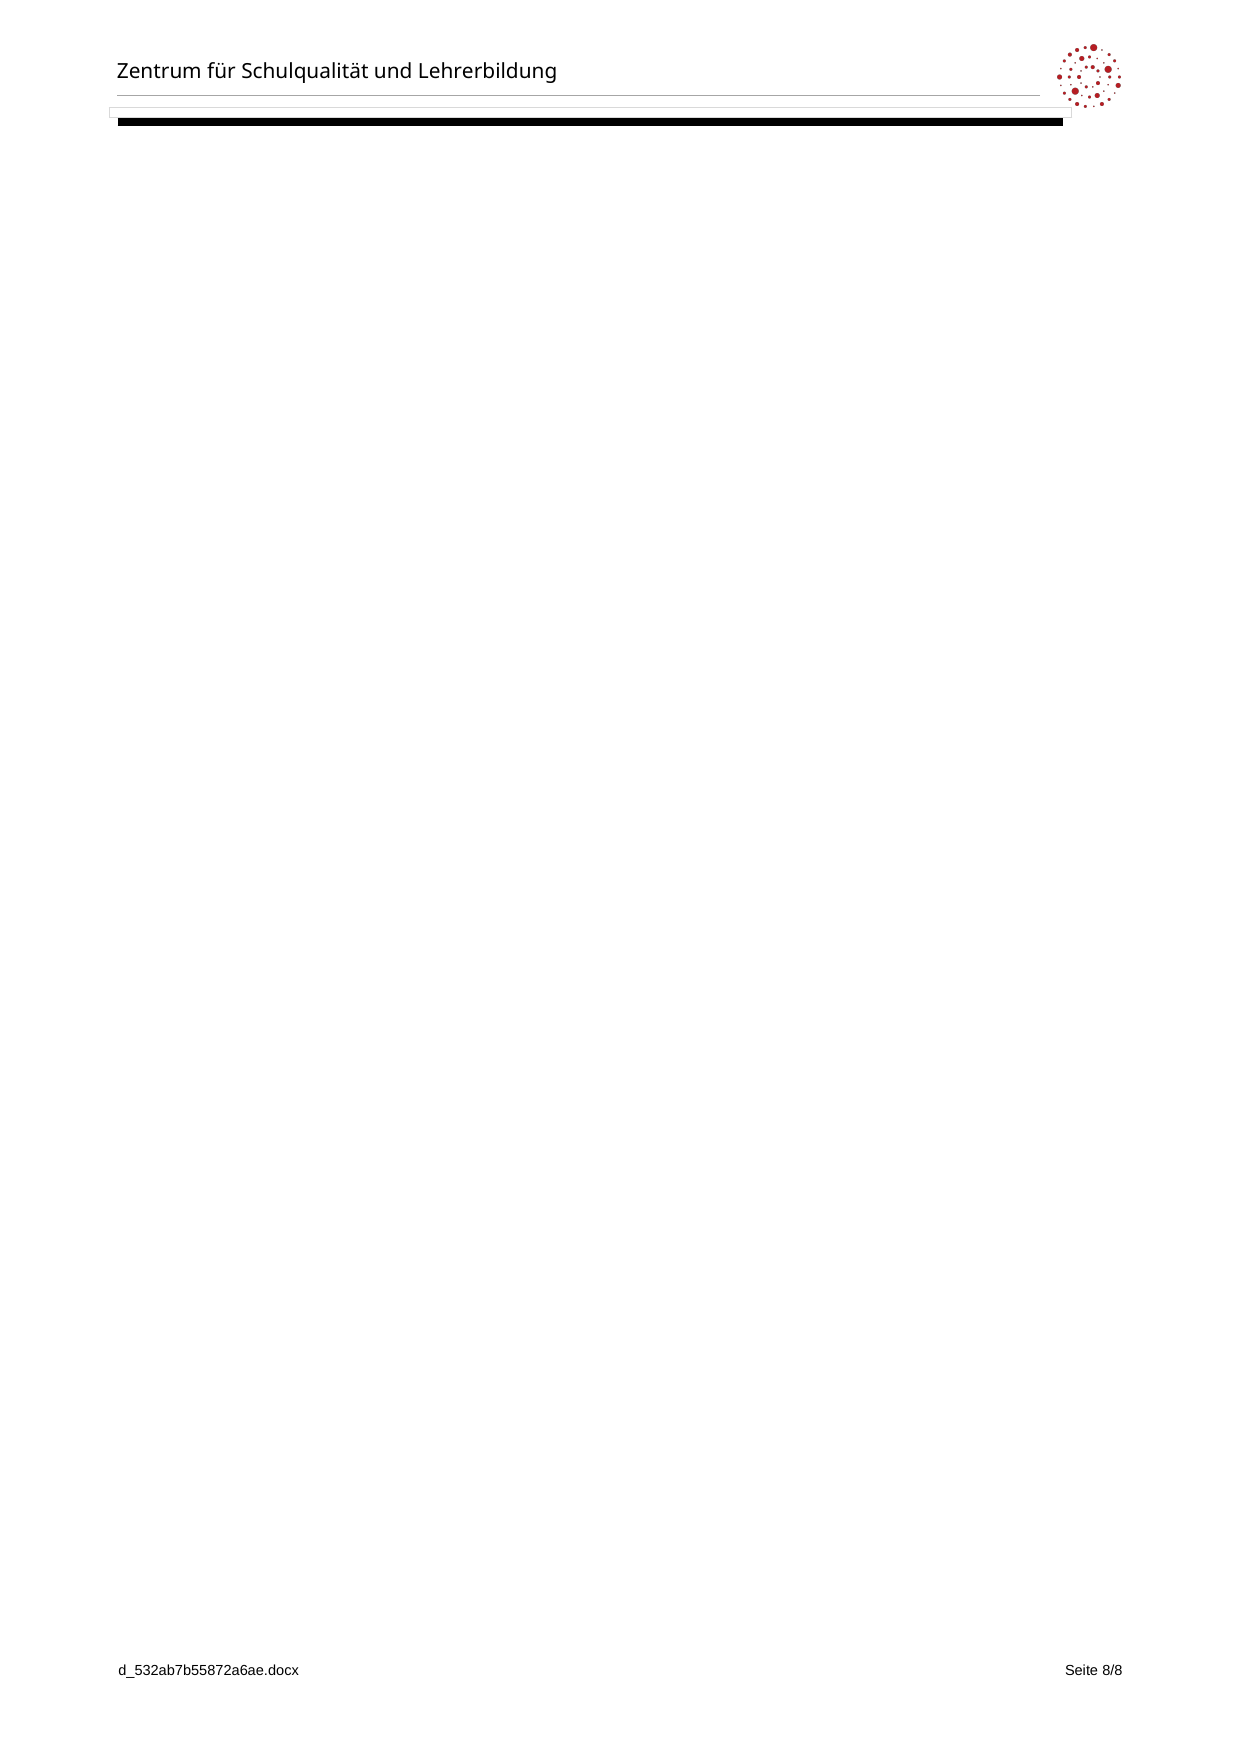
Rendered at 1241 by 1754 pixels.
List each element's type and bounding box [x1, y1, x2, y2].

picture [1056, 40, 1122, 112]
picture [1056, 108, 1071, 112]
